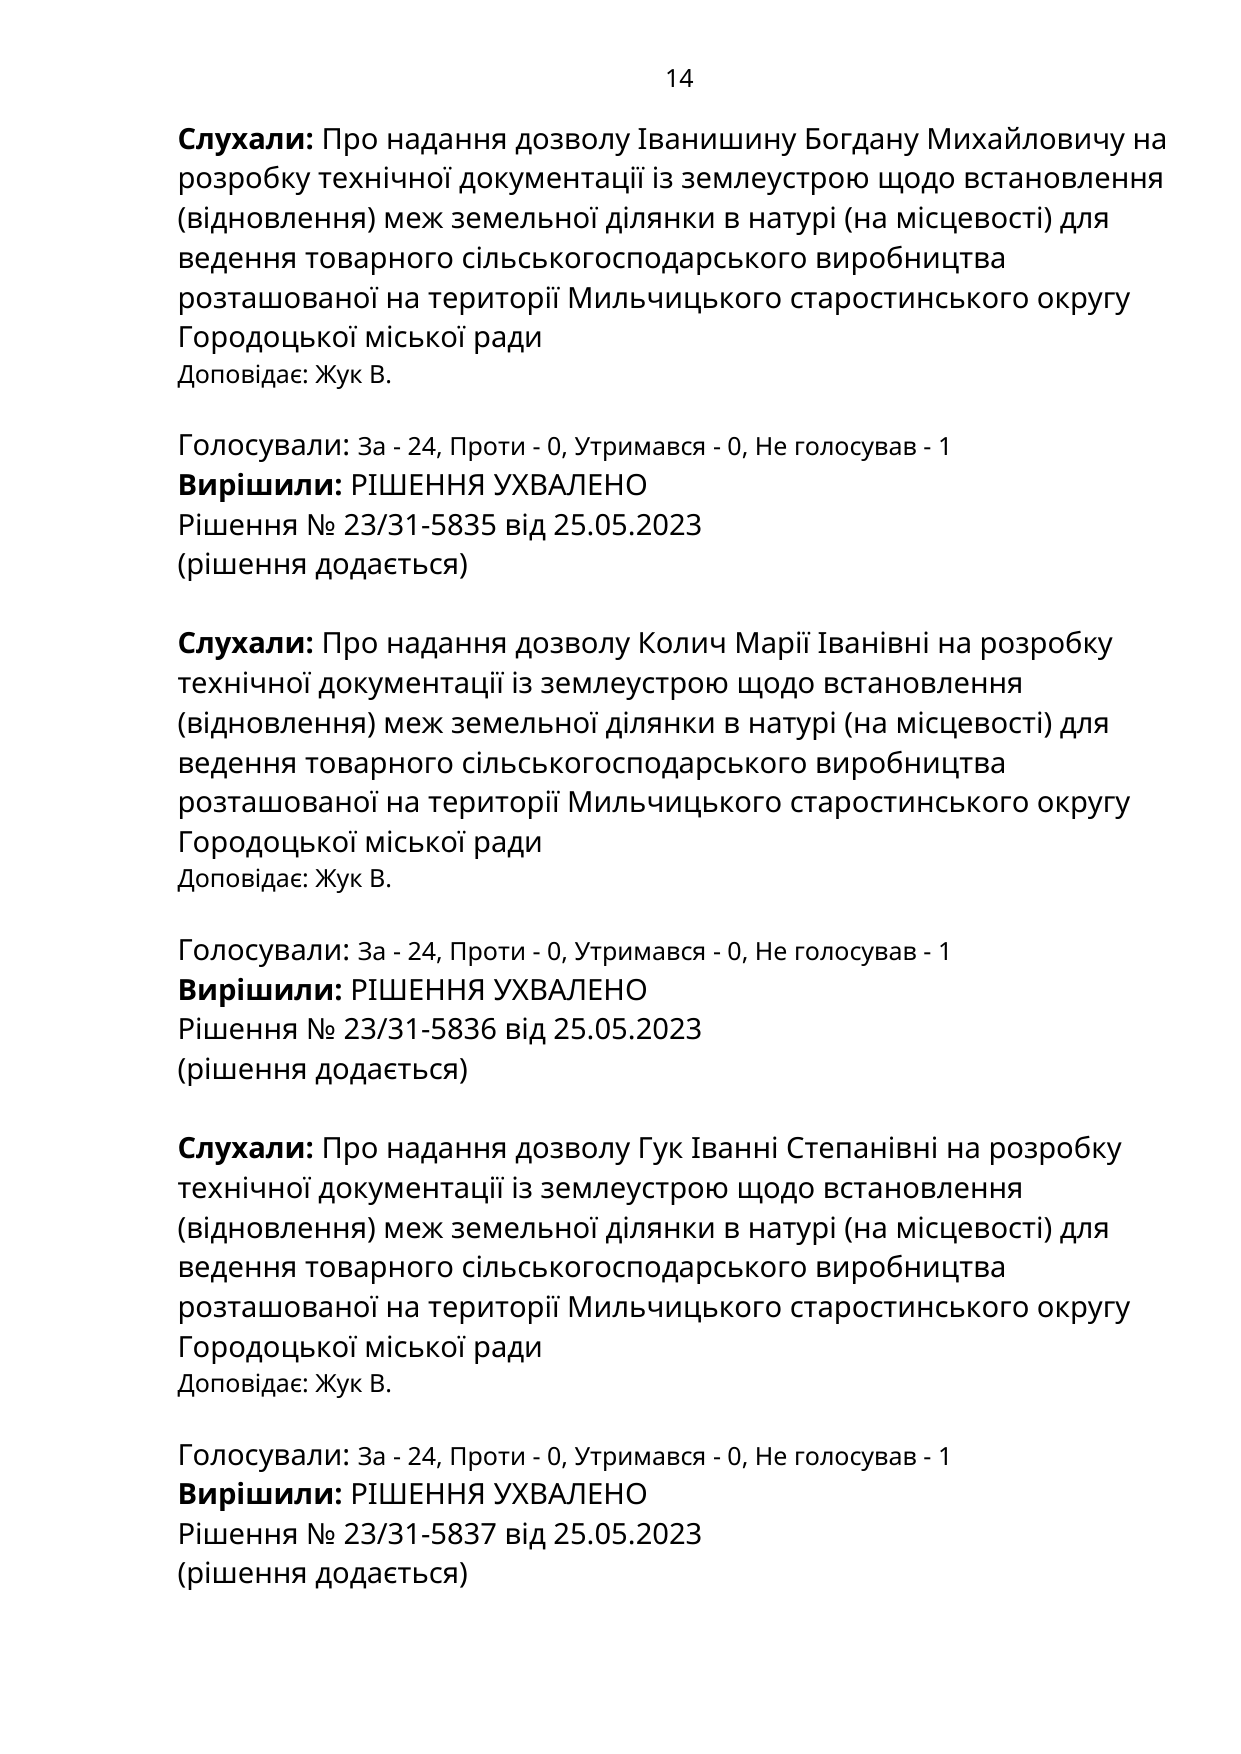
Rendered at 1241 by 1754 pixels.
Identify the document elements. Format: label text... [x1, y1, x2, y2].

text (рішення додається) [177, 1048, 1181, 1088]
text Рішення № 23/31-5835 від 25.05.2023 [177, 504, 1181, 543]
text Вирішили: РІШЕННЯ УХВАЛЕНО [177, 464, 1181, 504]
text Голосували: За - 24, Проти - 0, Утримався - 0, Не голосував - 1 [177, 424, 1181, 464]
text Доповідає: Жук В. [177, 356, 1181, 390]
text Вирішили: РІШЕННЯ УХВАЛЕНО [177, 1473, 1181, 1513]
text Доповідає: Жук В. [177, 1366, 1181, 1400]
text (рішення додається) [177, 543, 1181, 583]
text Голосували: За - 24, Проти - 0, Утримався - 0, Не голосував - 1 [177, 1434, 1181, 1473]
text Вирішили: РІШЕННЯ УХВАЛЕНО [177, 969, 1181, 1008]
text Рішення № 23/31-5837 від 25.05.2023 [177, 1513, 1181, 1553]
text Голосували: За - 24, Проти - 0, Утримався - 0, Не голосував - 1 [177, 929, 1181, 969]
text Доповідає: Жук В. [177, 861, 1181, 895]
text Слухали: Про надання дозволу Іванишину Богдану Михайловичу на розробку технічної документації із землеустрою щодо встановлення (відновлення) меж земельної ділянки в натурі (на місцевості) для ведення товарного сільськогосподарського виробництва розташованої на території Мильчицького старостинського округу Городоцької міської ради [177, 118, 1181, 356]
text Слухали: Про надання дозволу Гук Іванні Степанівні на розробку технічної документації із землеустрою щодо встановлення (відновлення) меж земельної ділянки в натурі (на місцевості) для ведення товарного сільськогосподарського виробництва розташованої на території Мильчицького старостинського округу Городоцької міської ради [177, 1127, 1181, 1366]
text Слухали: Про надання дозволу Колич Марії Іванівні на розробку технічної документації із землеустрою щодо встановлення (відновлення) меж земельної ділянки в натурі (на місцевості) для ведення товарного сільськогосподарського виробництва розташованої на території Мильчицького старостинського округу Городоцької міської ради [177, 623, 1181, 861]
text (рішення додається) [177, 1553, 1181, 1592]
text Рішення № 23/31-5836 від 25.05.2023 [177, 1008, 1181, 1048]
